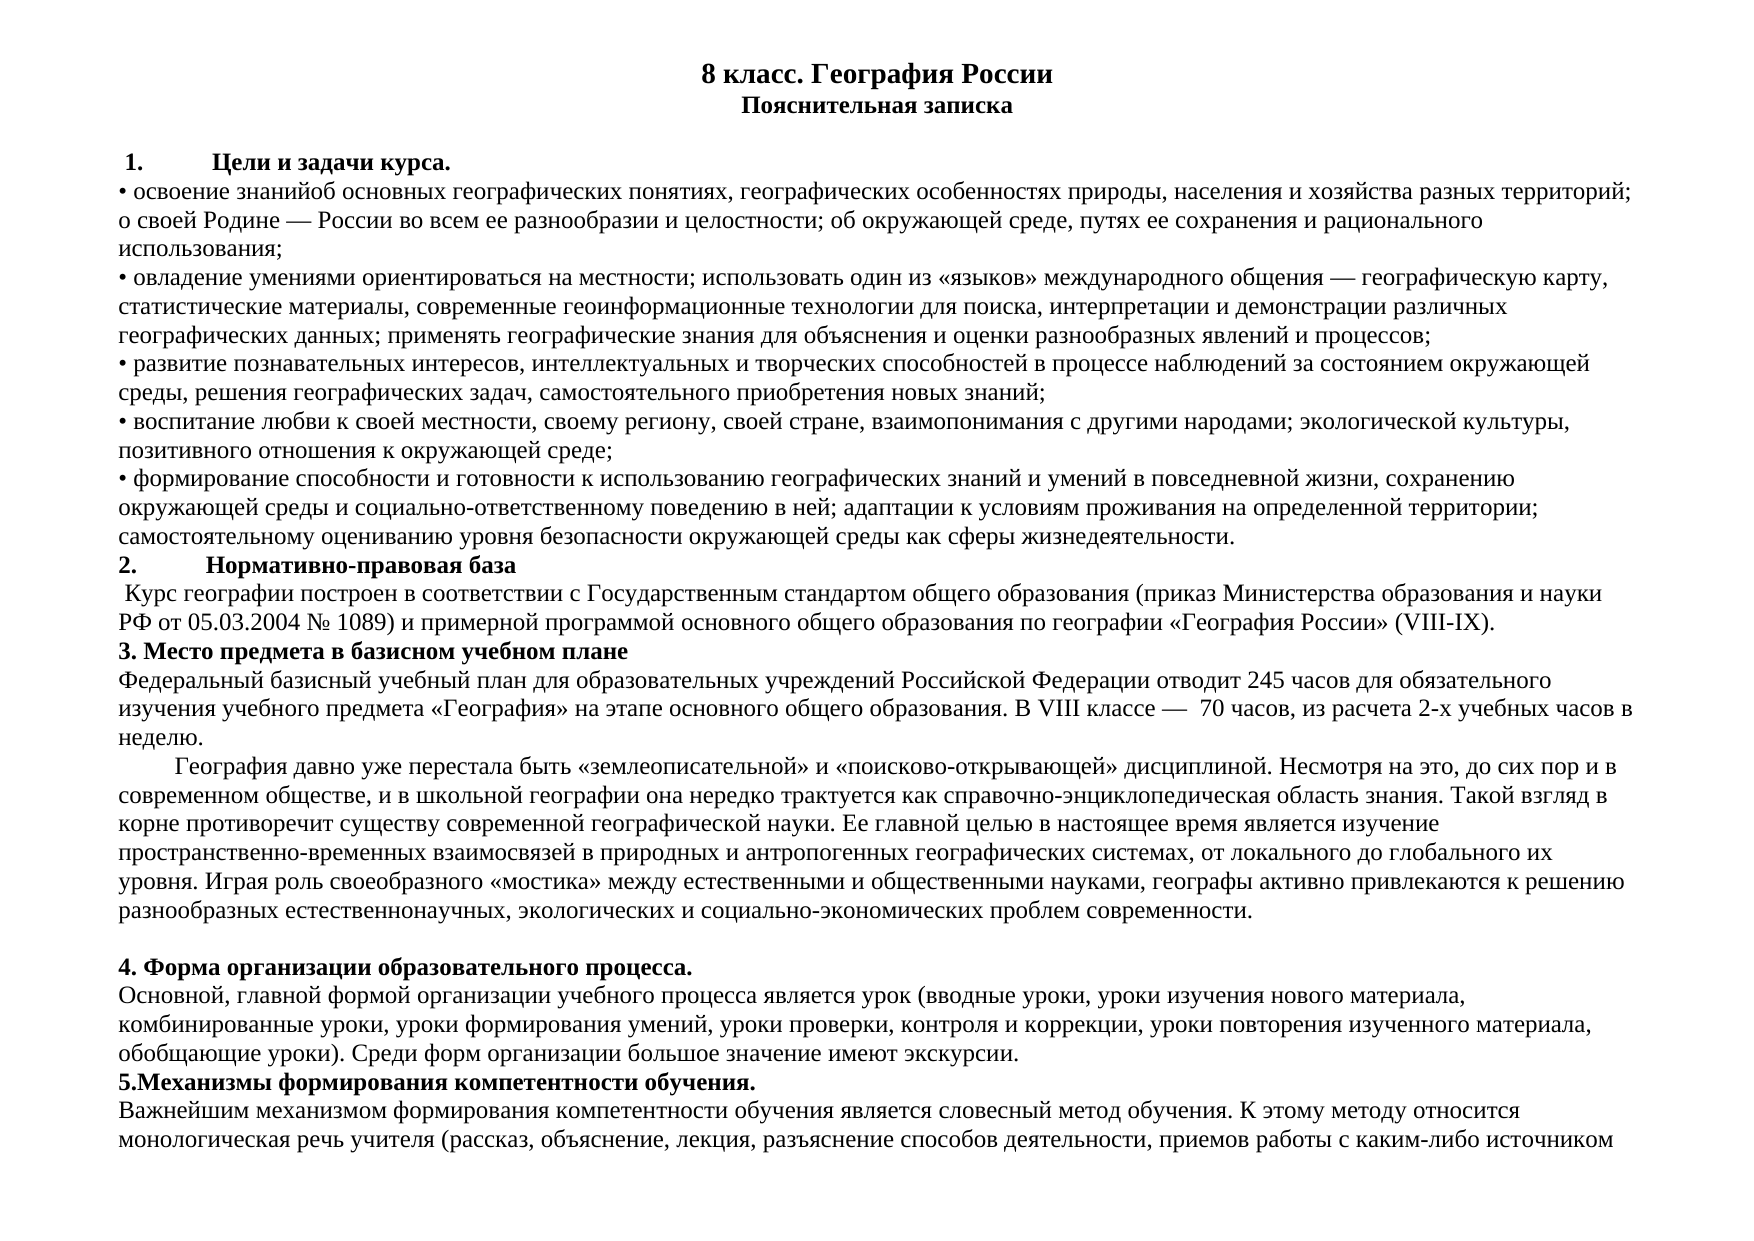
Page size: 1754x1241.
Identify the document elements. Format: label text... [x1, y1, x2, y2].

text • развитие познавательных интересов, интеллектуальных и творческих способностей в процессе наблюдений за состоянием окружающей среды, решения географических задач, самостоятельного приобретения новых знаний; [118, 348, 1636, 406]
text 4. Форма организации образовательного процесса. [118, 952, 1636, 980]
text География давно уже перестала быть «землеописательной» и «поисково-открывающей» дисциплиной. Несмотря на это, до сих пор и в современном обществе, и в школьной географии она нередко трактуется как справочно-энциклопедическая область знания. Такой взгляд в корне противоречит существу современной географической науки. Ее главной целью в настоящее время является изучение пространственно-временных взаимосвязей в природных и антропогенных географических системах, от локального до глобального их уровня. Играя роль своеобразного «мостика» между естественными и общественными науками, географы активно привлекаются к решению разнообразных естественнонаучных, экологических и социально-экономических проблем современности. [118, 751, 1636, 923]
text • овладение умениями ориентироваться на местности; использовать один из «языков» международного общения — географическую карту, статистические материалы, современные геоинформационные технологии для поиска, интерпретации и демонстрации различных географических данных; применять географические знания для объяснения и оценки разнообразных явлений и процессов; [118, 262, 1636, 348]
text • воспитание любви к своей местности, своему региону, своей стране, взаимопонимания с другими народами; экологической культуры, позитивного отношения к окружающей среде; [118, 406, 1636, 463]
text • освоение знанийоб основных географических понятиях, географических особенностях природы, населения и хозяйства разных территорий; о своей Родине — России во всем ее разнообразии и целостности; об окружающей среде, путях ее сохранения и рационального использования; [118, 176, 1636, 262]
text Федеральный базисный учебный план для образовательных учреждений Российской Федерации отводит 245 часов для обязательного изучения учебного предмета «География» на этапе основного общего образования. В VIII классе — 70 часов, из расчета 2-х учебных часов в неделю. [118, 665, 1636, 751]
text 8 класс. География России [118, 56, 1636, 90]
text Основной, главной формой организации учебного процесса является урок (вводные уроки, уроки изучения нового материала, комбинированные уроки, уроки формирования умений, уроки проверки, контроля и коррекции, уроки повторения изученного материала, обобщающие уроки). Среди форм организации большое значение имеют экскурсии. [118, 980, 1636, 1067]
text 1. Цели и задачи курса. [118, 147, 1636, 176]
text 2. Нормативно-правовая база [118, 550, 1636, 578]
text • формирование способности и готовности к использованию географических знаний и умений в повседневной жизни, сохранению окружающей среды и социально-ответственному поведению в ней; адаптации к условиям проживания на определенной территории; самостоятельному оцениванию уровня безопасности окружающей среды как сферы жизнедеятельности. [118, 463, 1636, 550]
text Курс географии построен в соответствии с Государственным стандартом общего образования (приказ Министерства образования и науки РФ от 05.03.2004 № 1089) и примерной программой основного общего образования по географии «География России» (VIII-IX). [118, 578, 1636, 636]
text Пояснительная записка [118, 90, 1636, 118]
text 5.Механизмы формирования компетентности обучения. [118, 1067, 1636, 1095]
text 3. Место предмета в базисном учебном плане [118, 636, 1636, 665]
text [118, 1095, 1636, 1153]
